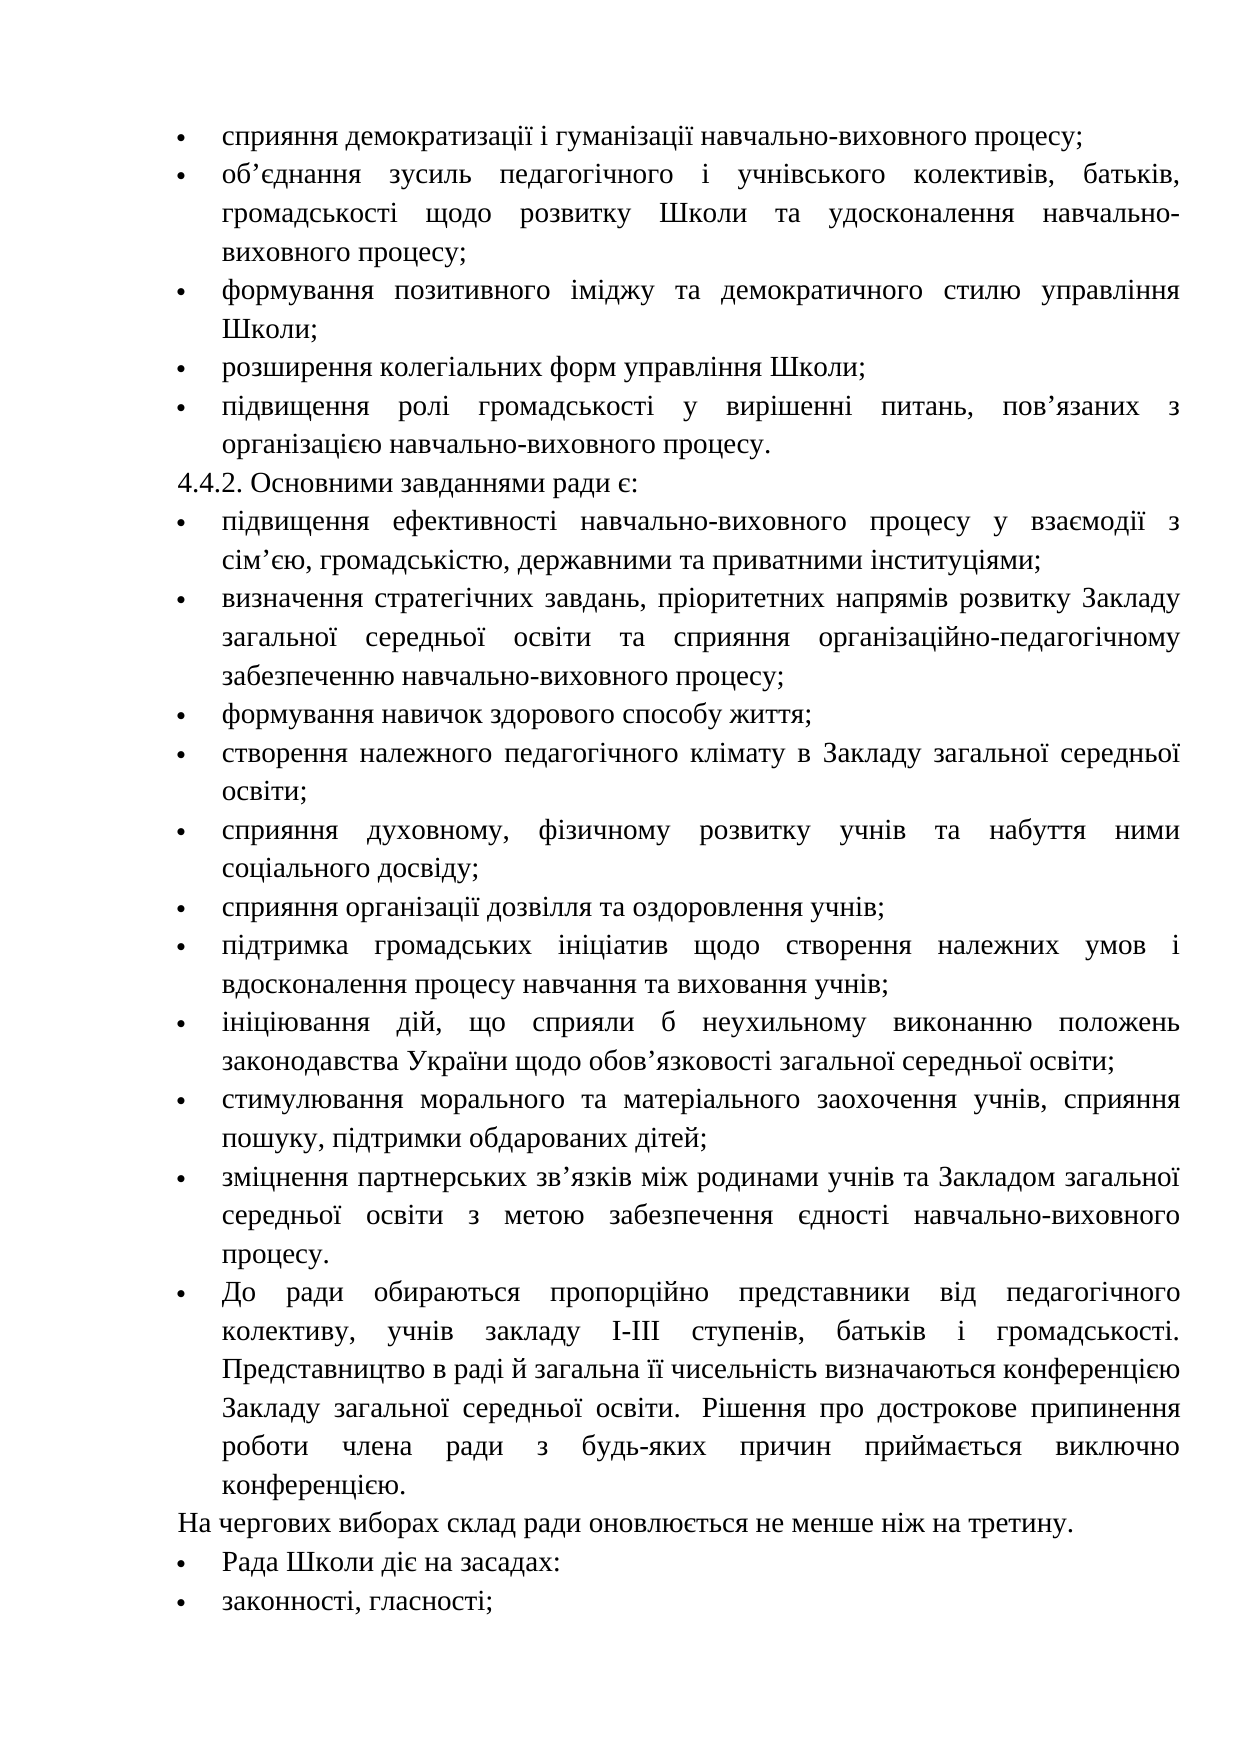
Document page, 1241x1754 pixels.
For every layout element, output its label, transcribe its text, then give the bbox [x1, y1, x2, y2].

text На чергових виборах склад ради оновлюється не менше ніж на третину. [177, 1506, 1181, 1539]
list формування позитивного іміджу та демократичного стилю управління Школи; [177, 272, 1181, 344]
list підвищення ролі громадськості у вирішенні питань, пов’язаних з організацією навчально-виховного процесу. [177, 388, 1181, 460]
list визначення стратегічних завдань, пріоритетних напрямів розвитку Закладу загальної середньої освіти та сприяння організаційно-педагогічному забезпеченню навчально-виховного процесу; [177, 581, 1181, 691]
list підвищення ефективності навчально-виховного процесу у взаємодії з сім’єю, громадськістю, державними та приватними інституціями; [177, 503, 1181, 576]
list зміцнення партнерських зв’язків між родинами учнів та Закладом загальної середньої освіти з метою забезпечення єдності навчально-виховного процесу. [177, 1159, 1181, 1269]
list створення належного педагогічного клімату в Закладу загальної середньої освіти; [177, 735, 1181, 807]
list розширення колегіальних форм управління Школи; [177, 349, 1181, 383]
list об’єднання зусиль педагогічного і учнівського колективів, батьків, громадськості щодо розвитку Школи та удосконалення навчально-виховного процесу; [177, 157, 1181, 267]
list стимулювання морального та матеріального заохочення учнів, сприяння пошуку, підтримки обдарованих дітей; [177, 1082, 1181, 1154]
list сприяння духовному, фізичному розвитку учнів та набуття ними соціального досвіду; [177, 812, 1181, 884]
list формування навичок здорового способу життя; [177, 696, 1181, 730]
list ініціювання дій, що сприяли б неухильному виконанню положень законодавства України щодо обов’язковості загальної середньої освіти; [177, 1004, 1181, 1077]
text 4.4.2. Основними завданнями ради є: [177, 465, 1181, 498]
list До ради обираються пропорційно представники від педагогічного колективу, учнів закладу І-ІІІ ступенів, батьків і громадськості. Представництво в раді й загальна її чисельність визначаються конференцією Закладу загальної середньої освіти. Рішення про дострокове припинення роботи члена ради з будь-яких причин приймається виключно конференцією. [177, 1274, 1181, 1501]
list підтримка громадських ініціатив щодо створення належних умов і вдосконалення процесу навчання та виховання учнів; [177, 927, 1181, 999]
list законності, гласності; [177, 1583, 1181, 1616]
list сприяння організації дозвілля та оздоровлення учнів; [177, 889, 1181, 922]
list Рада Школи діє на засадах: [177, 1544, 1181, 1578]
list сприяння демократизації і гуманізації навчально-виховного процесу; [177, 118, 1181, 152]
